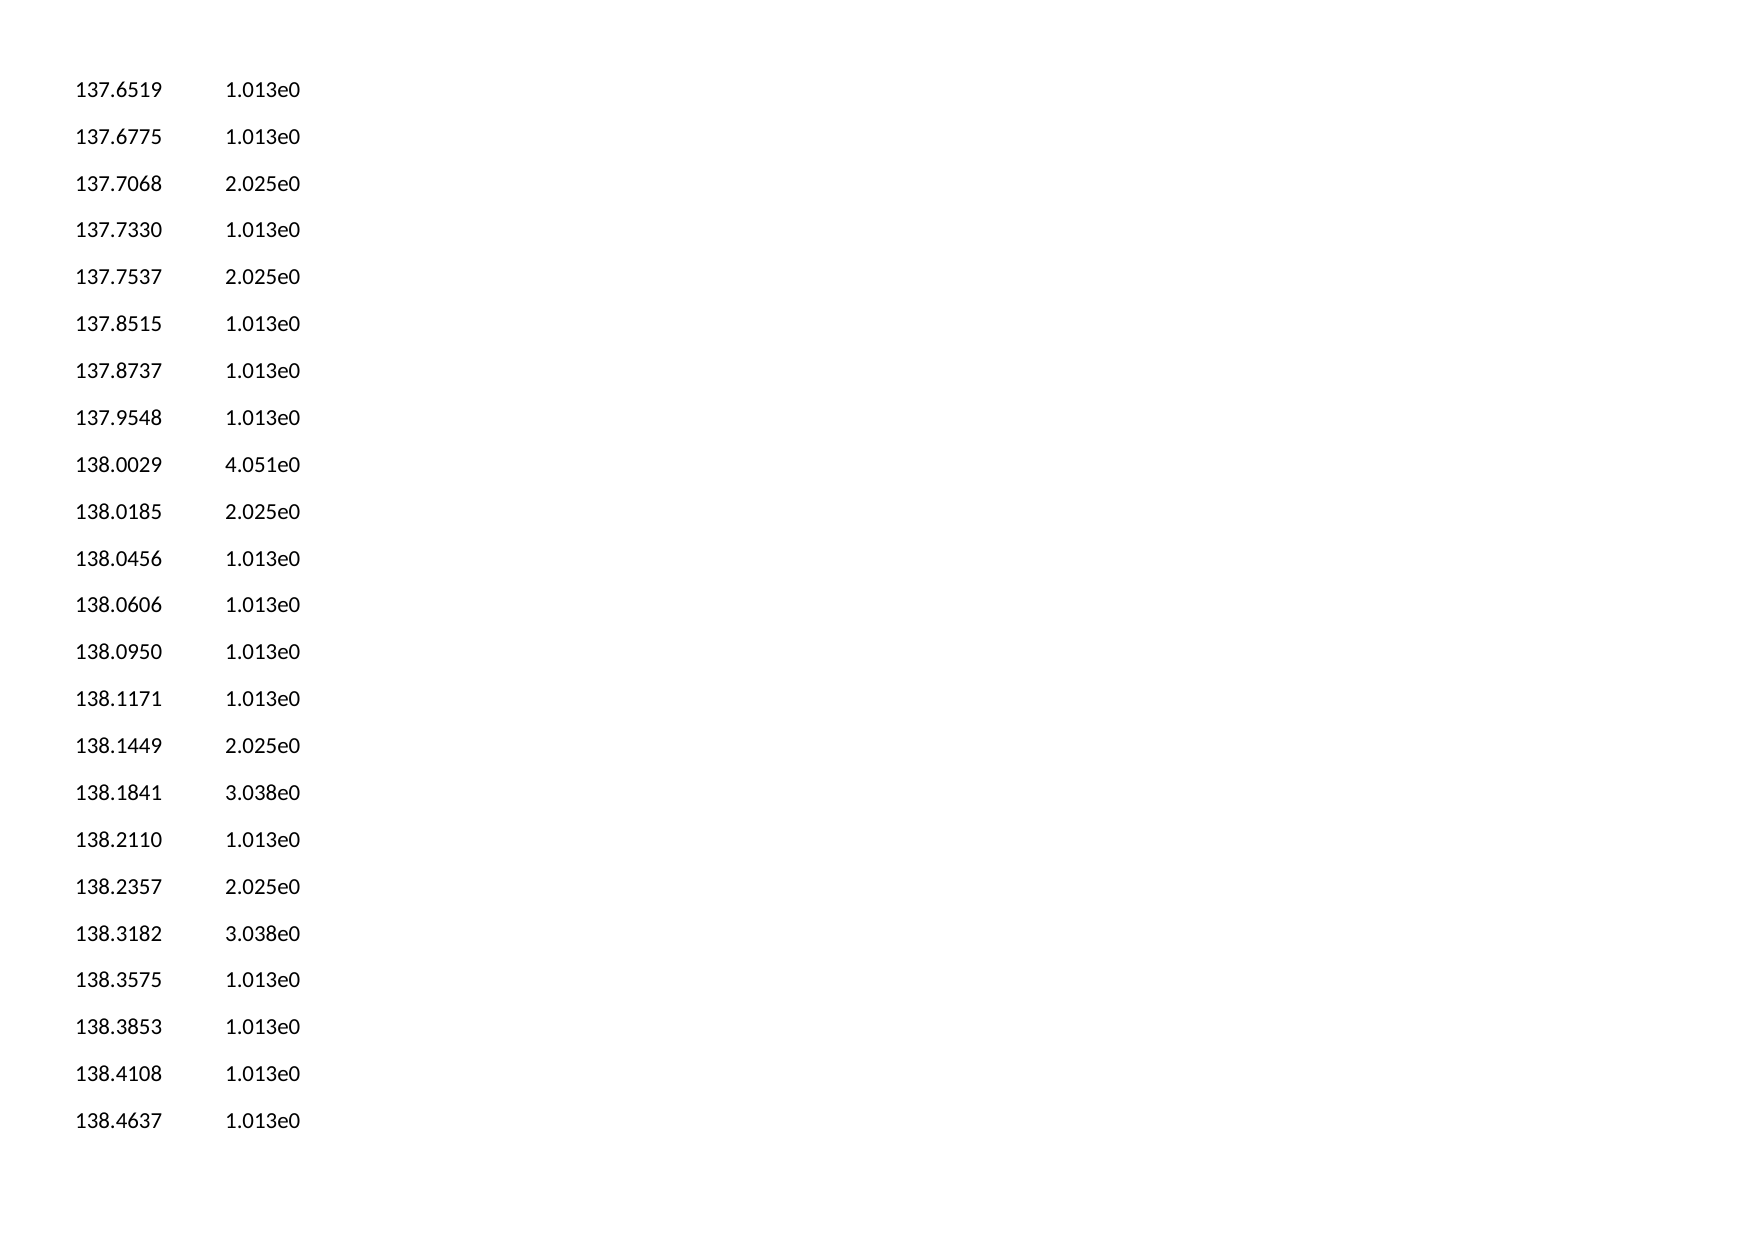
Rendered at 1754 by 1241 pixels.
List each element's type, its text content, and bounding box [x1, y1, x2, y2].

text 138.0606 1.013e0 [75, 591, 1679, 619]
text 138.3182 3.038e0 [75, 919, 1679, 947]
text 137.6775 1.013e0 [75, 122, 1679, 150]
text 138.0456 1.013e0 [75, 544, 1679, 572]
text 138.0185 2.025e0 [75, 497, 1679, 525]
text 138.2110 1.013e0 [75, 825, 1679, 853]
text 138.3853 1.013e0 [75, 1012, 1679, 1041]
text 138.0950 1.013e0 [75, 637, 1679, 666]
text 138.1841 3.038e0 [75, 778, 1679, 806]
text 137.6519 1.013e0 [75, 75, 1679, 103]
text 138.1449 2.025e0 [75, 731, 1679, 759]
text 138.4637 1.013e0 [75, 1106, 1679, 1134]
text 137.9548 1.013e0 [75, 403, 1679, 431]
text 138.3575 1.013e0 [75, 966, 1679, 994]
text 138.4108 1.013e0 [75, 1059, 1679, 1087]
text 137.7330 1.013e0 [75, 216, 1679, 244]
text 138.1171 1.013e0 [75, 684, 1679, 712]
text 138.2357 2.025e0 [75, 872, 1679, 900]
text 137.8737 1.013e0 [75, 356, 1679, 384]
text 137.7537 2.025e0 [75, 262, 1679, 291]
text 138.0029 4.051e0 [75, 450, 1679, 478]
text 137.7068 2.025e0 [75, 169, 1679, 197]
text 137.8515 1.013e0 [75, 309, 1679, 337]
